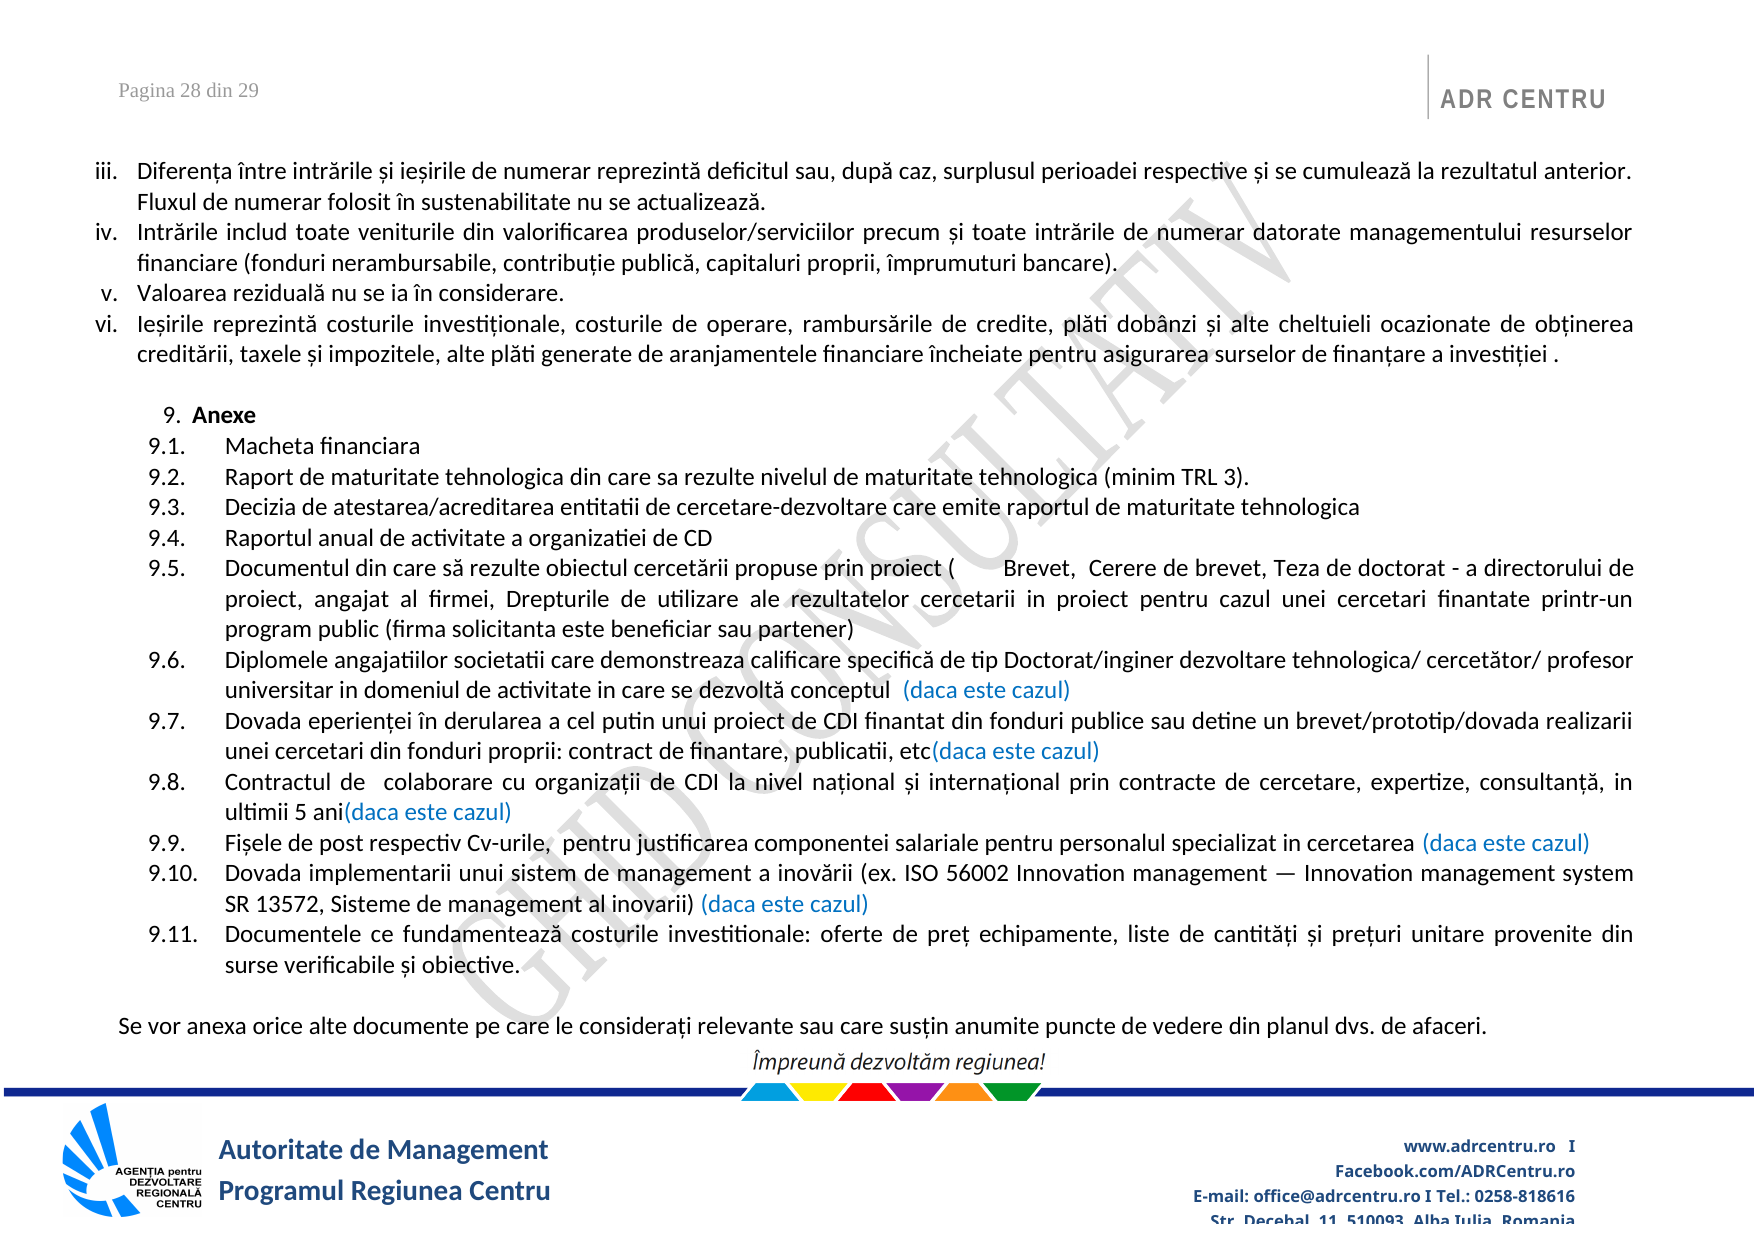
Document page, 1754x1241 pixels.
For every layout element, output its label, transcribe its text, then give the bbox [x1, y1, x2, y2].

list Dovada implementarii unui sistem de management a inovării (ex. ISO 56002 Innovation management — Innovation management system SR 13572, Sisteme de management al inovarii) (daca este cazul) [148, 857, 1636, 918]
list Macheta financiara [148, 430, 1636, 461]
list Raport de maturitate tehnologica din care sa rezulte nivelul de maturitate tehnologica (minim TRL 3). [148, 461, 1636, 491]
list Raportul anual de activitate a organizatiei de CD [148, 522, 1636, 552]
list Decizia de atestarea/acreditarea entitatii de cercetare-dezvoltare care emite raportul de maturitate tehnologica [148, 491, 1636, 522]
picture [786, 1083, 1754, 1101]
list Intrările includ toate veniturile din valorificarea produselor/serviciilor precum și toate intrările de numerar datorate managementului resurselor financiare (fonduri nerambursabile, contribuție publică, capitaluri proprii, împrumuturi bancare). [118, 216, 1636, 277]
picture [739, 1048, 1059, 1075]
subtitle Anexe [162, 399, 1636, 430]
list Documentele ce fundamentează costurile investitionale: oferte de preț echipamente, liste de cantități și prețuri unitare provenite din surse verificabile și obiective. [148, 918, 1636, 979]
picture [62, 1103, 202, 1217]
list Valoarea reziduală nu se ia în considerare. [118, 277, 1636, 308]
list Documentul din care să rezulte obiectul cercetării propuse prin proiect ( Brevet, Cerere de brevet, Teza de doctorat - a directorului de proiect, angajat al firmei, Drepturile de utilizare ale rezultatelor cercetarii in proiect pentru cazul unei cercetari finantate printr-un program public (firma solicitanta este beneficiar sau partener) [148, 552, 1636, 644]
text Se vor anexa orice alte documente pe care le considerați relevante sau care susțin anumite puncte de vedere din planul dvs. de afaceri. [118, 1010, 1636, 1041]
list Contractul de colaborare cu organizații de CDI la nivel național și internațional prin contracte de cercetare, expertize, consultanță, in ultimii 5 ani(daca este cazul) [148, 766, 1636, 827]
list Diplomele angajatiilor societatii care demonstreaza calificare specifică de tip Doctorat/inginer dezvoltare tehnologica/ cercetător/ profesor universitar in domeniul de activitate in care se dezvoltă conceptul (daca este cazul) [148, 644, 1636, 705]
list Dovada eperienței în derularea a cel putin unui proiect de CDI finantat din fonduri publice sau detine un brevet/prototip/dovada realizarii unei cercetari din fonduri proprii: contract de finantare, publicatii, etc(daca este cazul) [148, 705, 1636, 766]
list Fișele de post respectiv Cv-urile, pentru justificarea componentei salariale pentru personalul specializat in cercetarea (daca este cazul) [148, 827, 1636, 857]
list Ieșirile reprezintă costurile investiționale, costurile de operare, rambursările de credite, plăti dobânzi și alte cheltuieli ocazionate de obținerea creditării, taxele și impozitele, alte plăti generate de aranjamentele financiare încheiate pentru asigurarea surselor de finanțare a investiției . [118, 308, 1636, 369]
list Diferența între intrările și ieșirile de numerar reprezintă deficitul sau, după caz, surplusul perioadei respective și se cumulează la rezultatul anterior. Fluxul de numerar folosit în sustenabilitate nu se actualizează. [118, 155, 1636, 216]
picture [3, 1083, 754, 1101]
